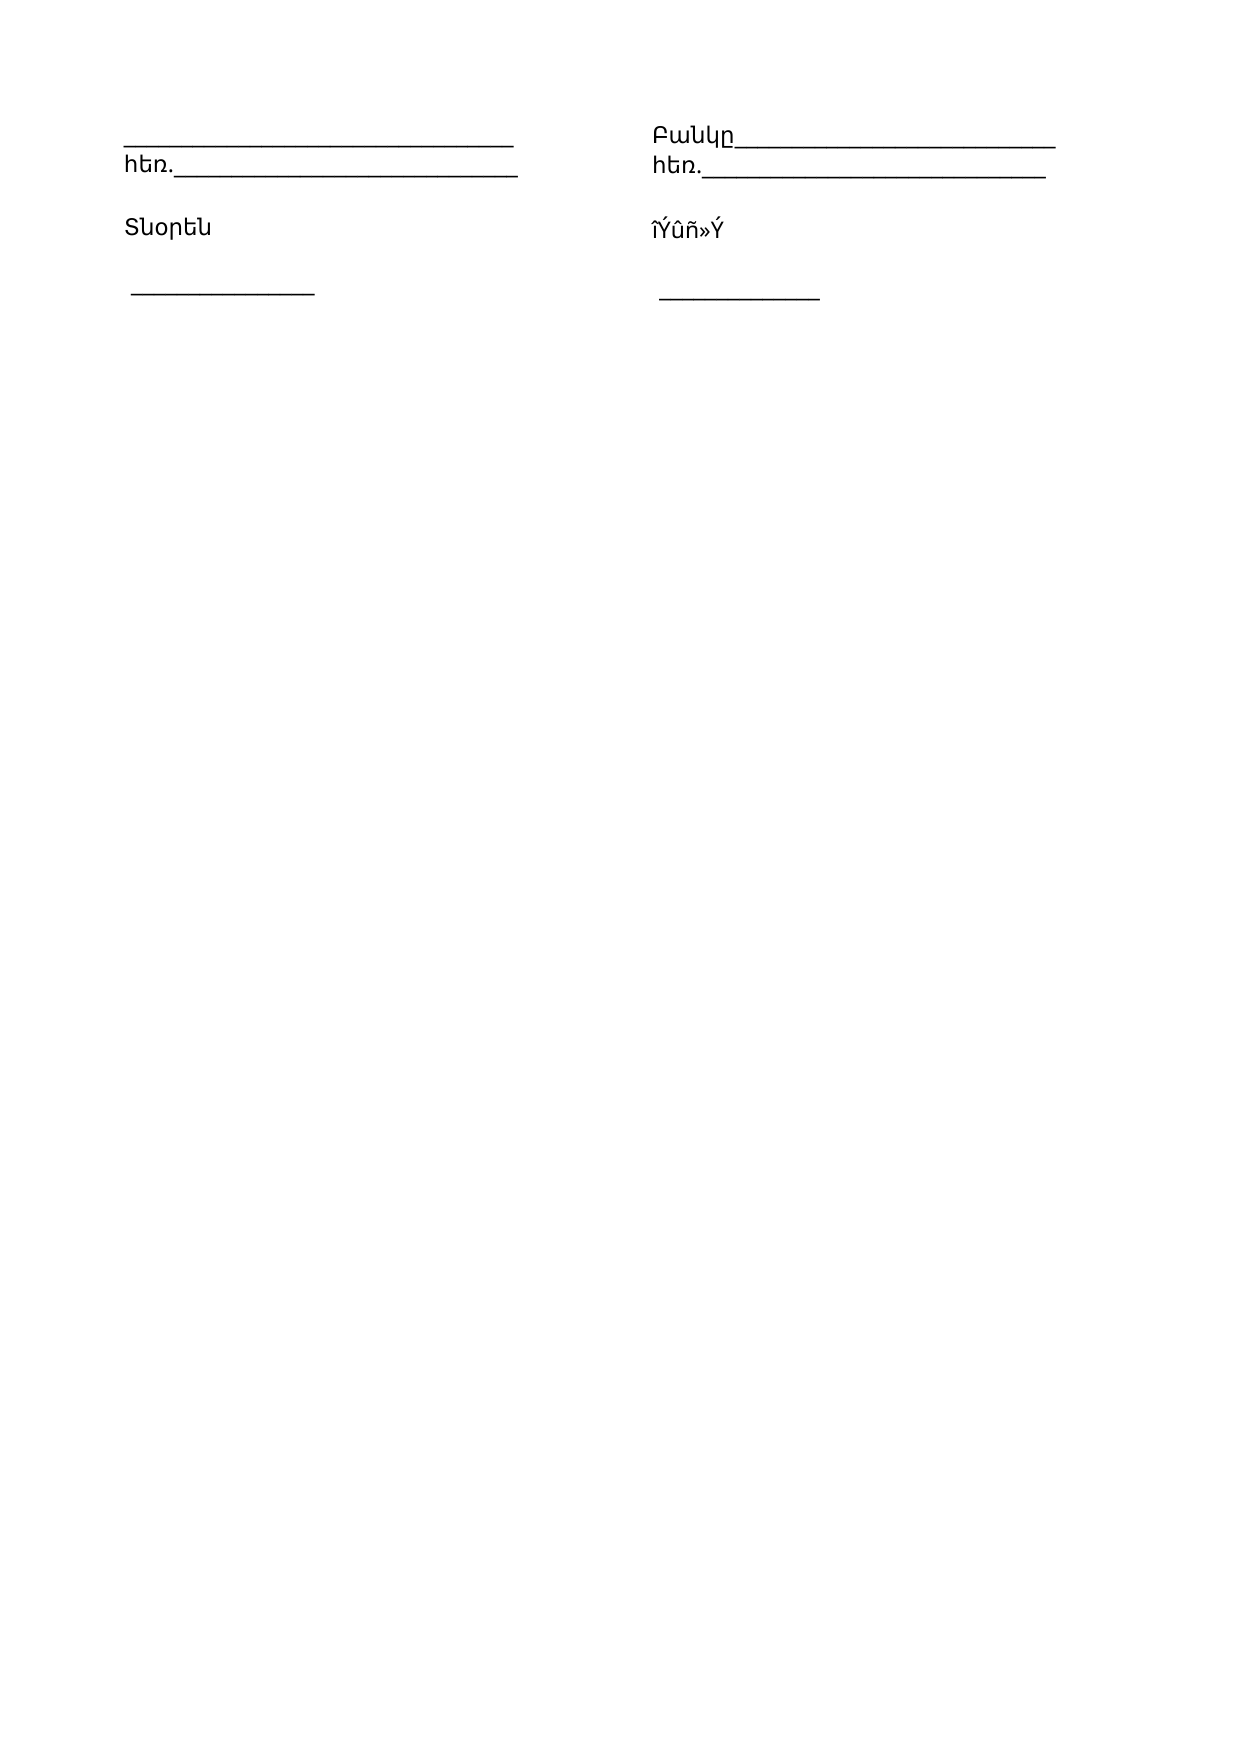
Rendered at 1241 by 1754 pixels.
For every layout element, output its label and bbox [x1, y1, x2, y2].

table_header [113, 122, 641, 351]
table_header [641, 122, 1186, 351]
